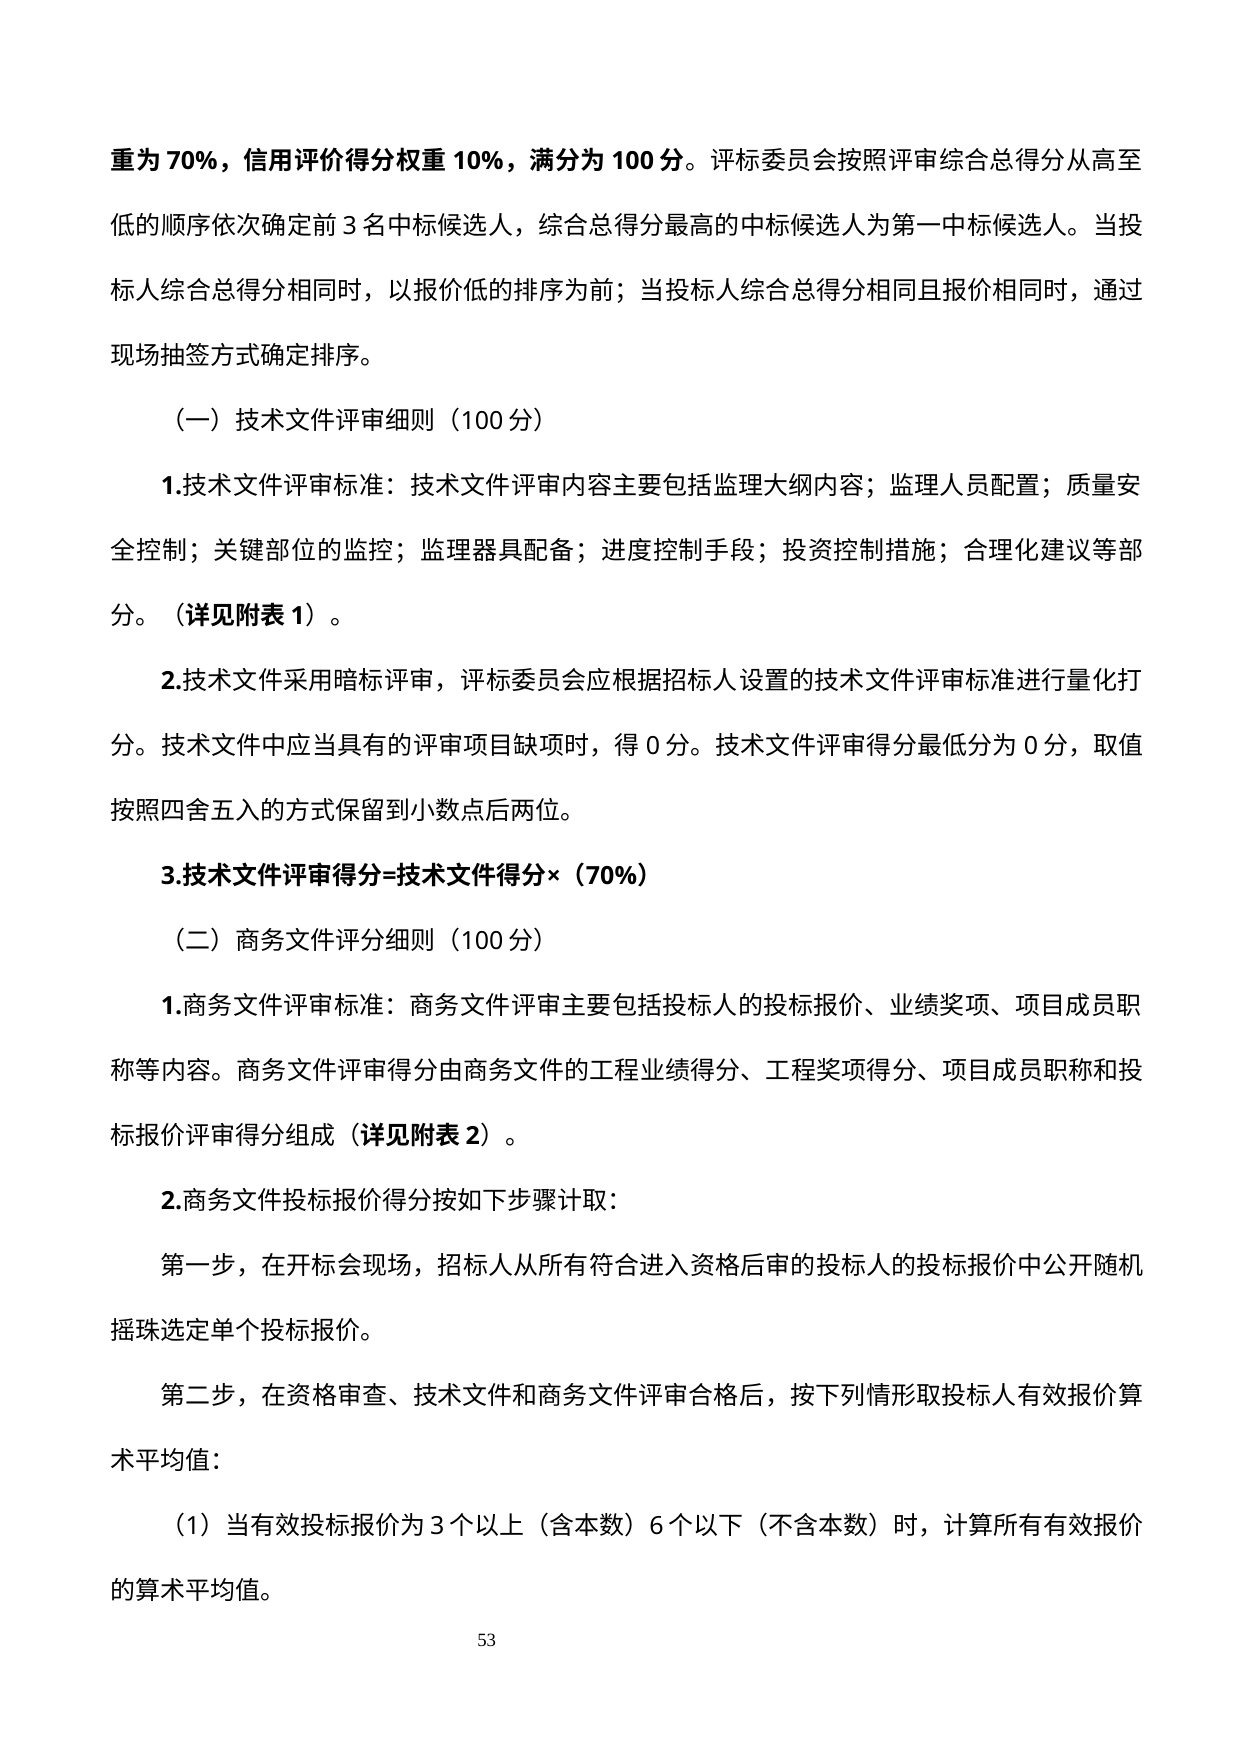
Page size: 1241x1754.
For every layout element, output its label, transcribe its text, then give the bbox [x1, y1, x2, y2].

list 3.技术文件评审得分=技术文件得分×（70%） [110, 841, 1144, 906]
text 1.技术文件评审标准：技术文件评审内容主要包括监理大纲内容；监理人员配置；质量安全控制；关键部位的监控；监理器具配备；进度控制手段；投资控制措施；合理化建议等部分。（详见附表1）。 [110, 451, 1144, 646]
text （一）技术文件评审细则（100分） [110, 386, 1144, 451]
text 第二步，在资格审查、技术文件和商务文件评审合格后，按下列情形取投标人有效报价算术平均值： [110, 1361, 1144, 1491]
list 2.商务文件投标报价得分按如下步骤计取： [110, 1166, 1144, 1231]
text （1）当有效投标报价为3个以上（含本数）6个以下（不含本数）时，计算所有有效报价的算术平均值。 [110, 1491, 1144, 1621]
text （二）商务文件评分细则（100分） [110, 906, 1144, 971]
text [110, 126, 1144, 386]
text 第一步，在开标会现场，招标人从所有符合进入资格后审的投标人的投标报价中公开随机摇珠选定单个投标报价。 [110, 1231, 1144, 1361]
text 2.技术文件采用暗标评审，评标委员会应根据招标人设置的技术文件评审标准进行量化打分。技术文件中应当具有的评审项目缺项时，得0分。技术文件评审得分最低分为0分，取值按照四舍五入的方式保留到小数点后两位。 [110, 646, 1144, 841]
list 1.商务文件评审标准：商务文件评审主要包括投标人的投标报价、业绩奖项、项目成员职称等内容。商务文件评审得分由商务文件的工程业绩得分、工程奖项得分、项目成员职称和投标报价评审得分组成（详见附表2）。 [110, 971, 1144, 1166]
